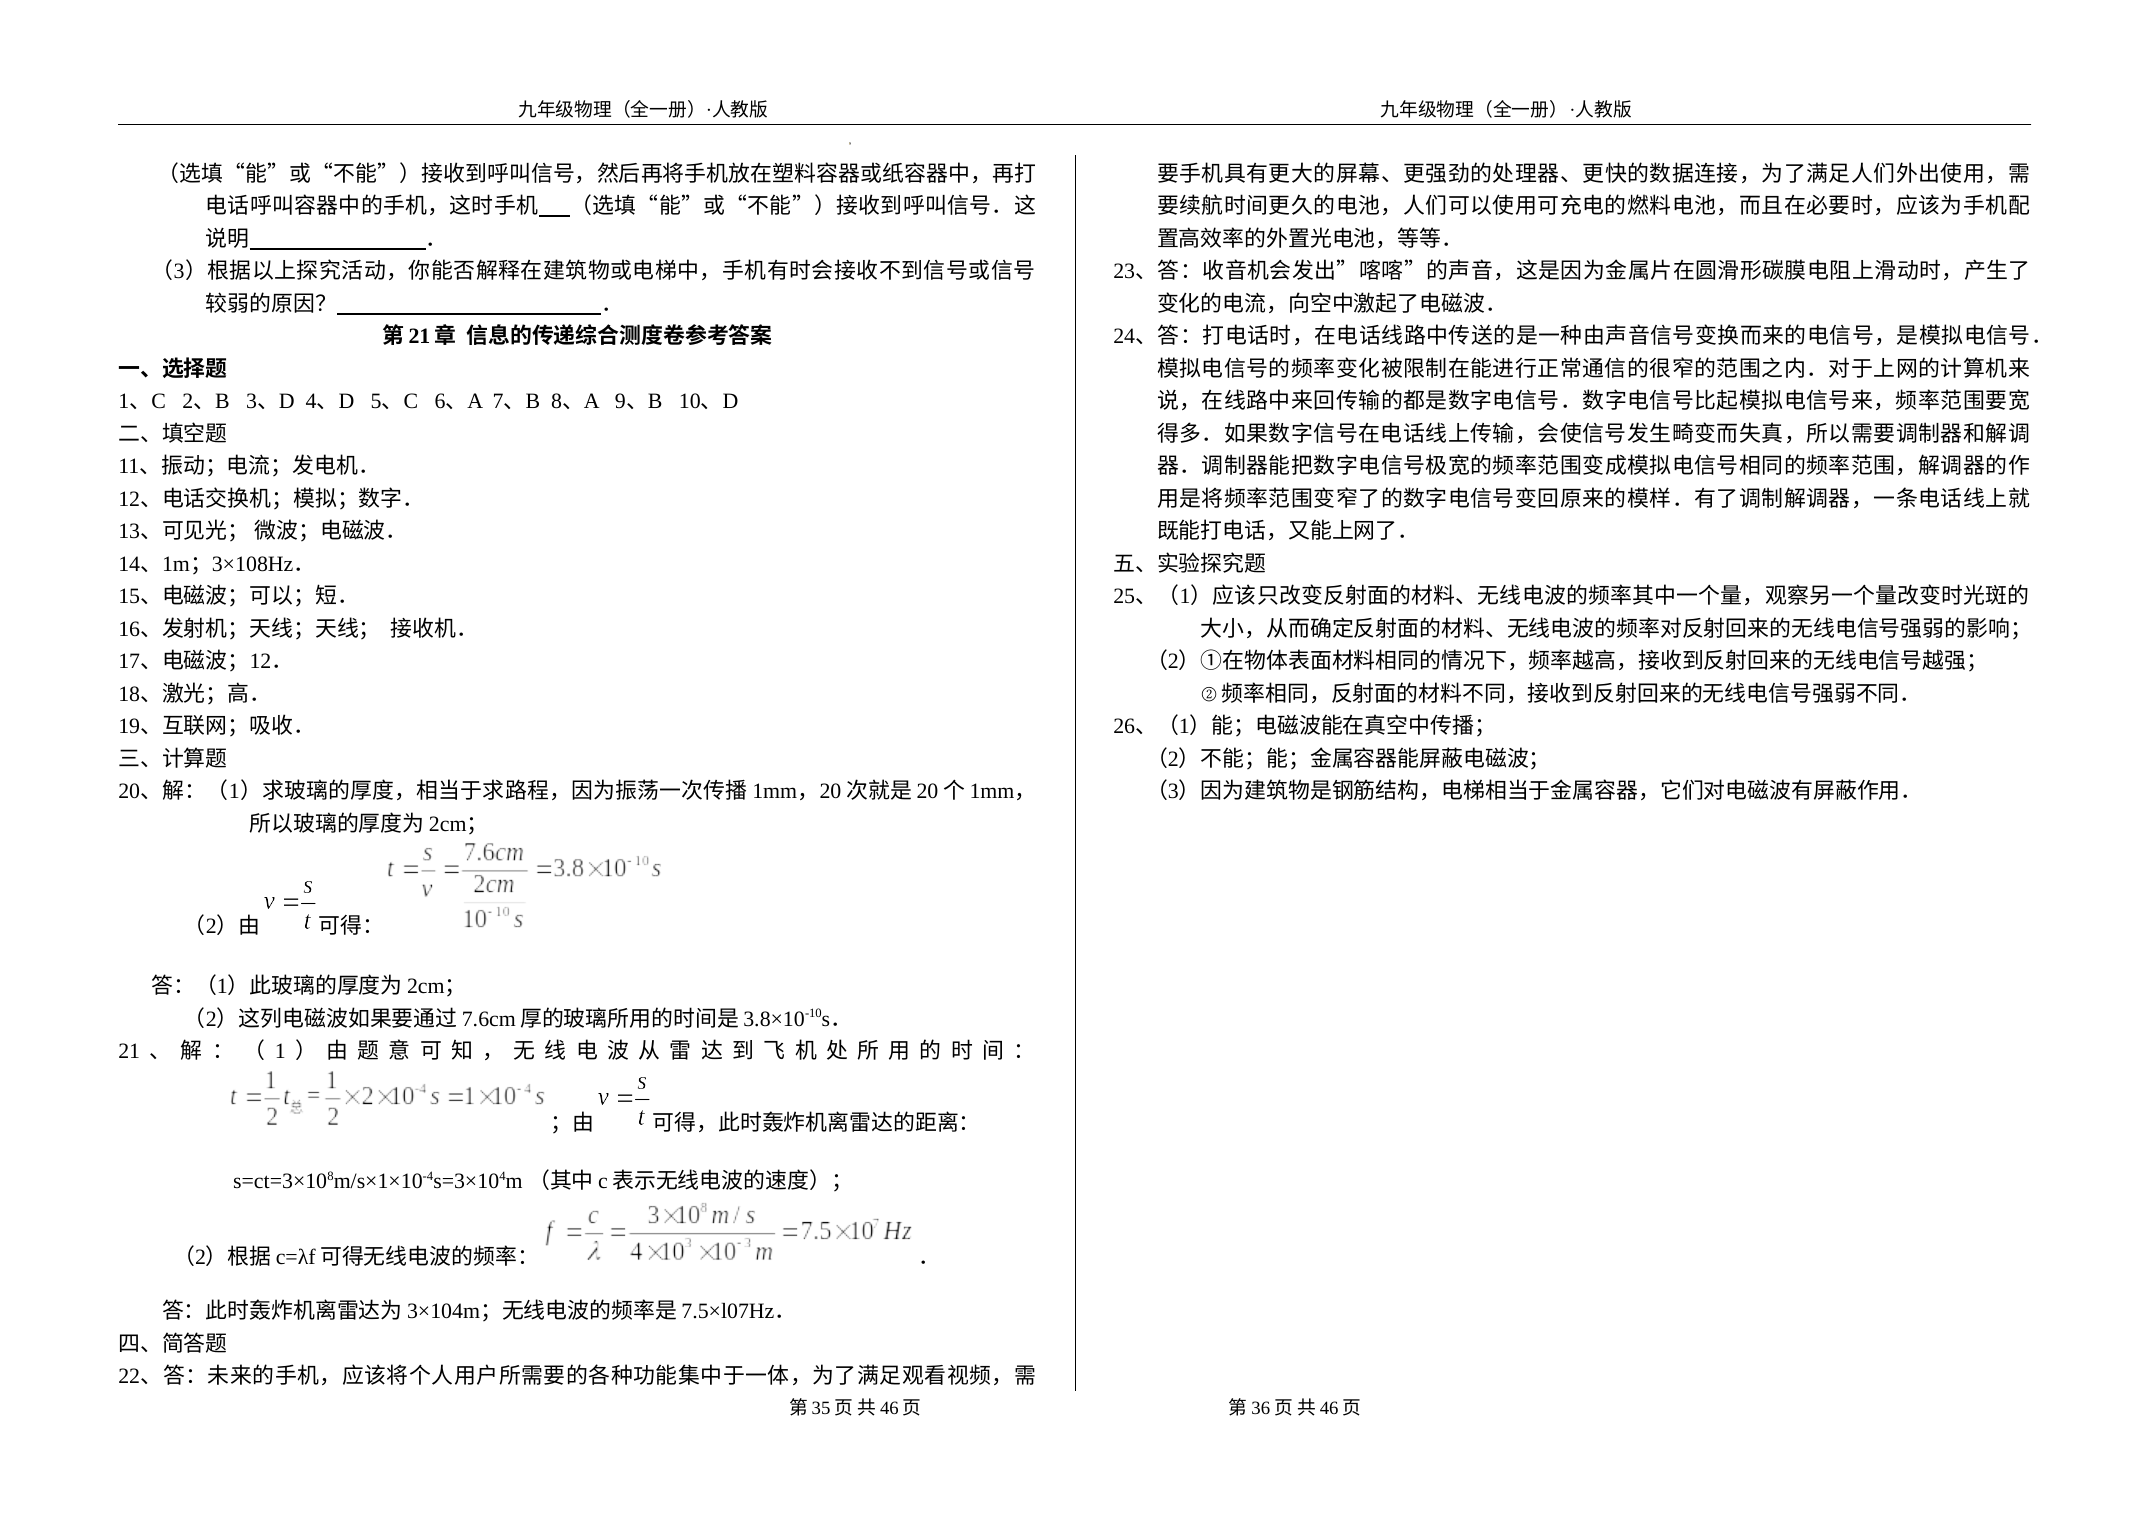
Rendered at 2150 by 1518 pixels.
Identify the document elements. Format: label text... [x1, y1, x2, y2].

text （2）由可得： [118, 838, 1037, 968]
text 答：（1）此玻璃的厚度为2cm； （2）这列电磁波如果要通过7.6cm厚的玻璃所用的时间是3.8×10-10s． [151, 968, 1037, 1033]
text （选填“能”或“不能”）接收到呼叫信号，然后再将手机放在塑料容器或纸容器中，再打电话呼叫容器中的手机，这时手机 （选填“能”或“不能”）接收到呼叫信号．这说明 ． [118, 155, 1037, 253]
text ②频率相同，反射面的材料不同，接收到反射回来的无线电信号强弱不同． [1201, 675, 2031, 708]
text 12、电话交换机；模拟；数字． [118, 480, 1037, 513]
text （3）因为建筑物是钢筋结构，电梯相当于金属容器，它们对电磁波有屏蔽作用． [1113, 773, 2031, 805]
text 25、（1）应该只改变反射面的材料、无线电波的频率其中一个量，观察另一个量改变时光斑的大小，从而确定反射面的材料、无线电波的频率对反射回来的无线电信号强弱的影响； [1113, 578, 2031, 643]
text 17、电磁波；12． [118, 643, 1037, 675]
text 1、C 2、B 3、D 4、D 5、C 6、A 7、B 8、A 9、B 10、D [118, 383, 1037, 415]
text 13、可见光； 微波；电磁波． [118, 513, 1037, 545]
text （2）根据c=λf可得无线电波的频率：． 答：此时轰炸机离雷达为3×104m；无线电波的频率是7.5×l07Hz． [162, 1195, 1037, 1325]
text 四、简答题 [118, 1325, 1037, 1358]
text 二、填空题 [118, 415, 1037, 448]
text 11、振动；电流；发电机． [118, 448, 1037, 480]
text 15、电磁波；可以；短． [118, 578, 1037, 610]
text 20、解：（1）求玻璃的厚度，相当于求路程，因为振荡一次传播1mm，20次就是20个1mm，所以玻璃的厚度为2cm； [118, 773, 1037, 838]
text 三、计算题 [118, 740, 1037, 773]
text 16、发射机；天线；天线； 接收机． [118, 610, 1037, 643]
text 22、答：未来的手机，应该将个人用户所需要的各种功能集中于一体，为了满足观看视频，需要手机具有更大的屏幕、更强劲的处理器、更快的数据连接，为了满足人们外出使用，需要续航时间更久的电池，人们可以使用可充电的燃料电池，而且在必要时，应该为手机配置高效率的外置光电池，等等． [1113, 155, 2031, 253]
text 24、答：打电话时，在电话线路中传送的是一种由声音信号变换而来的电信号，是模拟电信号．模拟电信号的频率变化被限制在能进行正常通信的很窄的范围之内．对于上网的计算机来说，在线路中来回传输的都是数字电信号．数字电信号比起模拟电信号来，频率范围要宽得多．如果数字信号在电话线上传输，会使信号发生畸变而失真，所以需要调制器和解调器．调制器能把数字电信号极宽的频率范围变成模拟电信号相同的频率范围，解调器的作用是将频率范围变窄了的数字电信号变回原来的模样．有了调制解调器，一条电话线上就既能打电话，又能上网了． [1113, 318, 2031, 545]
text 14、1m；3×108Hz． [118, 545, 1037, 578]
text 22、答：未来的手机，应该将个人用户所需要的各种功能集中于一体，为了满足观看视频，需要手机具有更大的屏幕、更强劲的处理器、更快的数据连接，为了满足人们外出使用，需要续航时间更久的电池，人们可以使用可充电的燃料电池，而且在必要时，应该为手机配置高效率的外置光电池，等等． [118, 1358, 1037, 1390]
text （3）根据以上探究活动，你能否解释在建筑物或电梯中，手机有时会接收不到信号或信号较弱的原因？ ． [151, 253, 1037, 318]
text （2）不能；能；金属容器能屏蔽电磁波； [1113, 740, 2031, 773]
text 一、选择题 [118, 350, 1037, 383]
text 18、激光；高． [118, 675, 1037, 708]
text （2）①在物体表面材料相同的情况下，频率越高，接收到反射回来的无线电信号越强； [1146, 643, 2031, 675]
text 23、答：收音机会发出”喀喀”的声音，这是因为金属片在圆滑形碳膜电阻上滑动时，产生了变化的电流，向空中激起了电磁波． [1113, 253, 2031, 318]
text 26、（1）能；电磁波能在真空中传播； [1113, 708, 2031, 740]
text 第21章 信息的传递综合测度卷参考答案 [118, 318, 1037, 350]
text 21、解：（1）由题意可知，无线电波从雷达到飞机处所用的时间：；由可得，此时轰炸机离雷达的距离： s=ct=3×108m/s×1×10-4s=3×104m （其中c表示无线电波的速度）； [118, 1033, 1037, 1195]
text 五、实验探究题 [1113, 545, 2031, 578]
text 19、互联网；吸收． [118, 708, 1037, 740]
